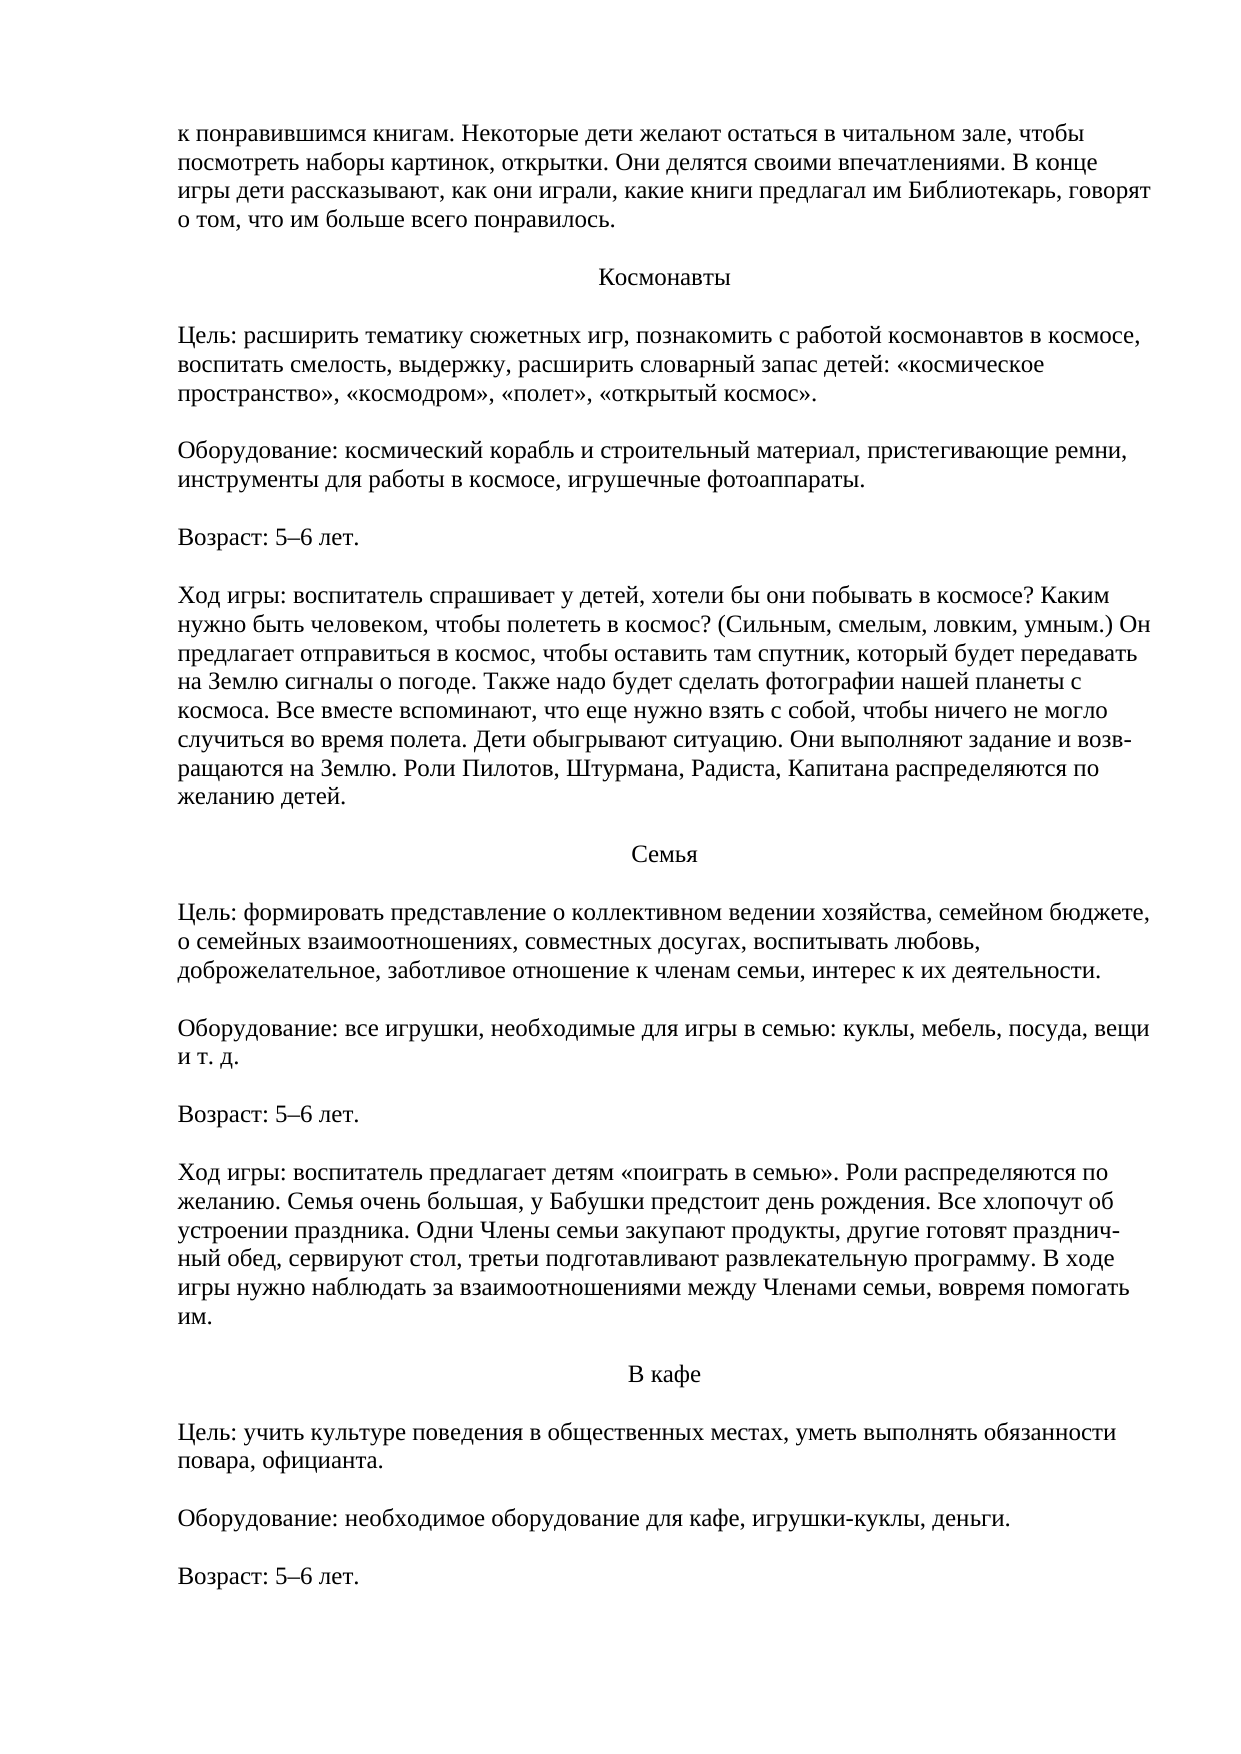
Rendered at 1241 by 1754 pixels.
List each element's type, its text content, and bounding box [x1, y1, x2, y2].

text Возраст: 5–6 лет. [177, 1099, 1152, 1128]
text Оборудование: космический корабль и строительный материал, пристегивающие ремни, инструменты для работы в космосе, игрушечные фотоаппараты. [177, 436, 1152, 493]
text Возраст: 5–6 лет. [177, 522, 1152, 551]
text Оборудование: необходимое оборудование для кафе, игрушки-куклы, деньги. [177, 1503, 1152, 1532]
text В кафе [177, 1359, 1152, 1388]
text Цель: учить культуре поведения в общественных местах, уметь выполнять обязанности повара, официанта. [177, 1417, 1152, 1474]
text Цель: формировать представление о коллективном ведении хозяйства, семейном бюджете, о семейных взаимоотношениях, совместных досугах, воспитывать любовь, доброжелательное, заботливое отношение к членам семьи, интерес к их деятельности. [177, 897, 1152, 983]
text Цель: расширить тематику сюжетных игр, познакомить с работой космонавтов в космосе, воспитать смелость, выдержку, расширить словарный запас детей: «космическое пространство», «космодром», «полет», «открытый космос». [177, 320, 1152, 406]
text Семья [177, 839, 1152, 868]
text Ход игры: воспитатель предлагает детям «поиграть в семью». Роли распределяются по желанию. Семья очень большая, у Бабушки предстоит день рождения. Все хлопочут об устроении праздника. Одни Члены семьи закупают продукты, другие готовят праздничный обед, сервируют стол, третьи подготавливают развлекательную программу. В ходе игры нужно наблюдать за взаимоотношениями между Членами семьи, вовремя помогать им. [177, 1157, 1152, 1330]
text Ход игры: воспитатель спрашивает у детей, хотели бы они побывать в космосе? Каким нужно быть человеком, чтобы полететь в космос? (Сильным, смелым, ловким, умным.) Он предлагает отправиться в космос, чтобы оставить там спутник, который будет передавать на Землю сигналы о погоде. Также надо будет сделать фотографии нашей планеты с космоса. Все вместе вспоминают, что еще нужно взять с собой, чтобы ничего не могло случиться во время полета. Дети обыгрывают ситуацию. Они выполняют задание и возвращаются на Землю. Роли Пилотов, Штурмана, Радиста, Капитана распределяются по желанию детей. [177, 580, 1152, 810]
text Космонавты [177, 262, 1152, 291]
text Оборудование: все игрушки, необходимые для игры в семью: куклы, мебель, посуда, вещи и т. д. [177, 1013, 1152, 1070]
text Возраст: 5–6 лет. [177, 1561, 1152, 1590]
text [177, 118, 1152, 233]
